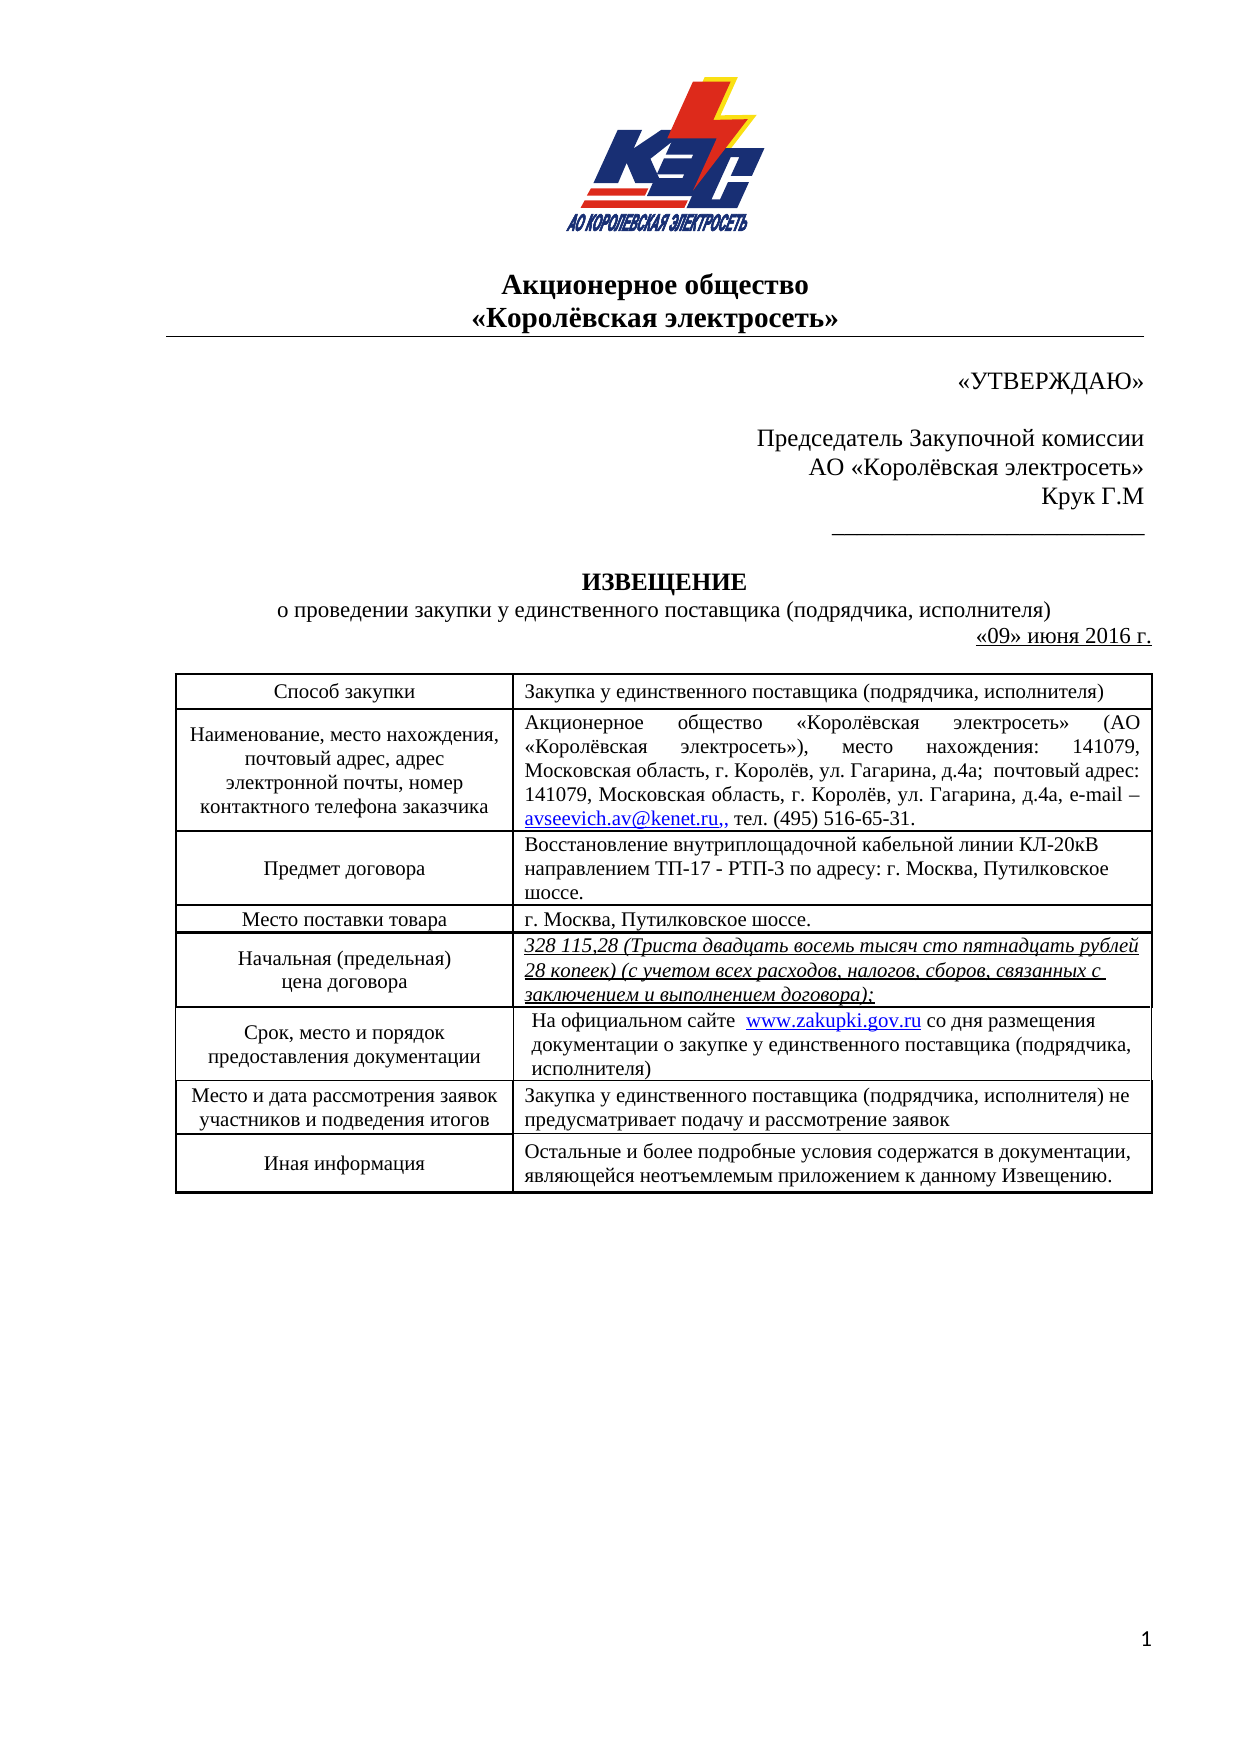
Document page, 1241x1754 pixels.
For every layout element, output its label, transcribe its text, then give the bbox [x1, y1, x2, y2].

table_cell Акционерное общество «Королёвская электросеть» (АО «Королёвская электросеть»), место нахождения: 141079, Московская область, г. Королёв, ул. Гагарина, д.4а; почтовый адрес: 141079, Московская область, г. Королёв, ул. Гагарина, д.4а, e-mail – avseevich.av@kenet.ru,, тел. (495) 516-65-31. [514, 710, 1151, 830]
text Акционерное общество [166, 267, 1144, 300]
table_header Закупка у единственного поставщика (подрядчика, исполнителя) [514, 675, 1151, 707]
table_cell Остальные и более подробные условия содержатся в документации, являющейся неотъемлемым приложением к данному Извещению. [514, 1134, 1151, 1191]
subtitle о проведении закупки у единственного поставщика (подрядчика, исполнителя) [177, 596, 1152, 622]
text Крук Г.М [166, 481, 1144, 509]
table_cell Иная информация [177, 1135, 512, 1191]
table_cell г. Москва, Путилковское шоссе. [514, 906, 1151, 931]
text «Королёвская электросеть» [166, 300, 1144, 336]
text _________________________ [166, 509, 1144, 538]
table_cell Начальная (предельная) цена договора [177, 934, 512, 1006]
subtitle ИЗВЕЩЕНИЕ [177, 567, 1152, 596]
table_cell Место поставки товара [177, 906, 512, 931]
table_cell Закупка у единственного поставщика (подрядчика, исполнителя) не предусматривает подачу и рассмотрение заявок [514, 1080, 1151, 1133]
text «09» июня 2016 г. [177, 622, 1152, 648]
table_cell Восстановление внутриплощадочной кабельной линии КЛ-20кВ направлением ТП-17 - РТП-3 по адресу: г. Москва, Путилковское шоссе. [514, 832, 1151, 904]
table_cell На официальном сайте www.zakupki.gov.ru со дня размещения документации о закупке у единственного поставщика (подрядчика, исполнителя) [514, 1006, 1151, 1080]
table_cell 328 115,28 (Триста двадцать восемь тысяч сто пятнадцать рублей 28 копеек) (с учетом всех расходов, налогов, сборов, связанных с заключением и выполнением договора); [514, 934, 1151, 1006]
table_header Способ закупки [177, 675, 512, 707]
text Председатель Закупочной комиссии [166, 423, 1144, 452]
table_cell Наименование, место нахождения, почтовый адрес, адрес электронной почты, номер контактного телефона заказчика [177, 710, 512, 830]
table_cell Срок, место и порядок предоставления документации [176, 1008, 513, 1080]
text «УТВЕРЖДАЮ» [166, 366, 1144, 394]
table_cell Предмет договора [177, 832, 512, 904]
text АО «Королёвская электросеть» [166, 452, 1144, 481]
table_cell Место и дата рассмотрения заявок участников и подведения итогов [177, 1081, 512, 1133]
